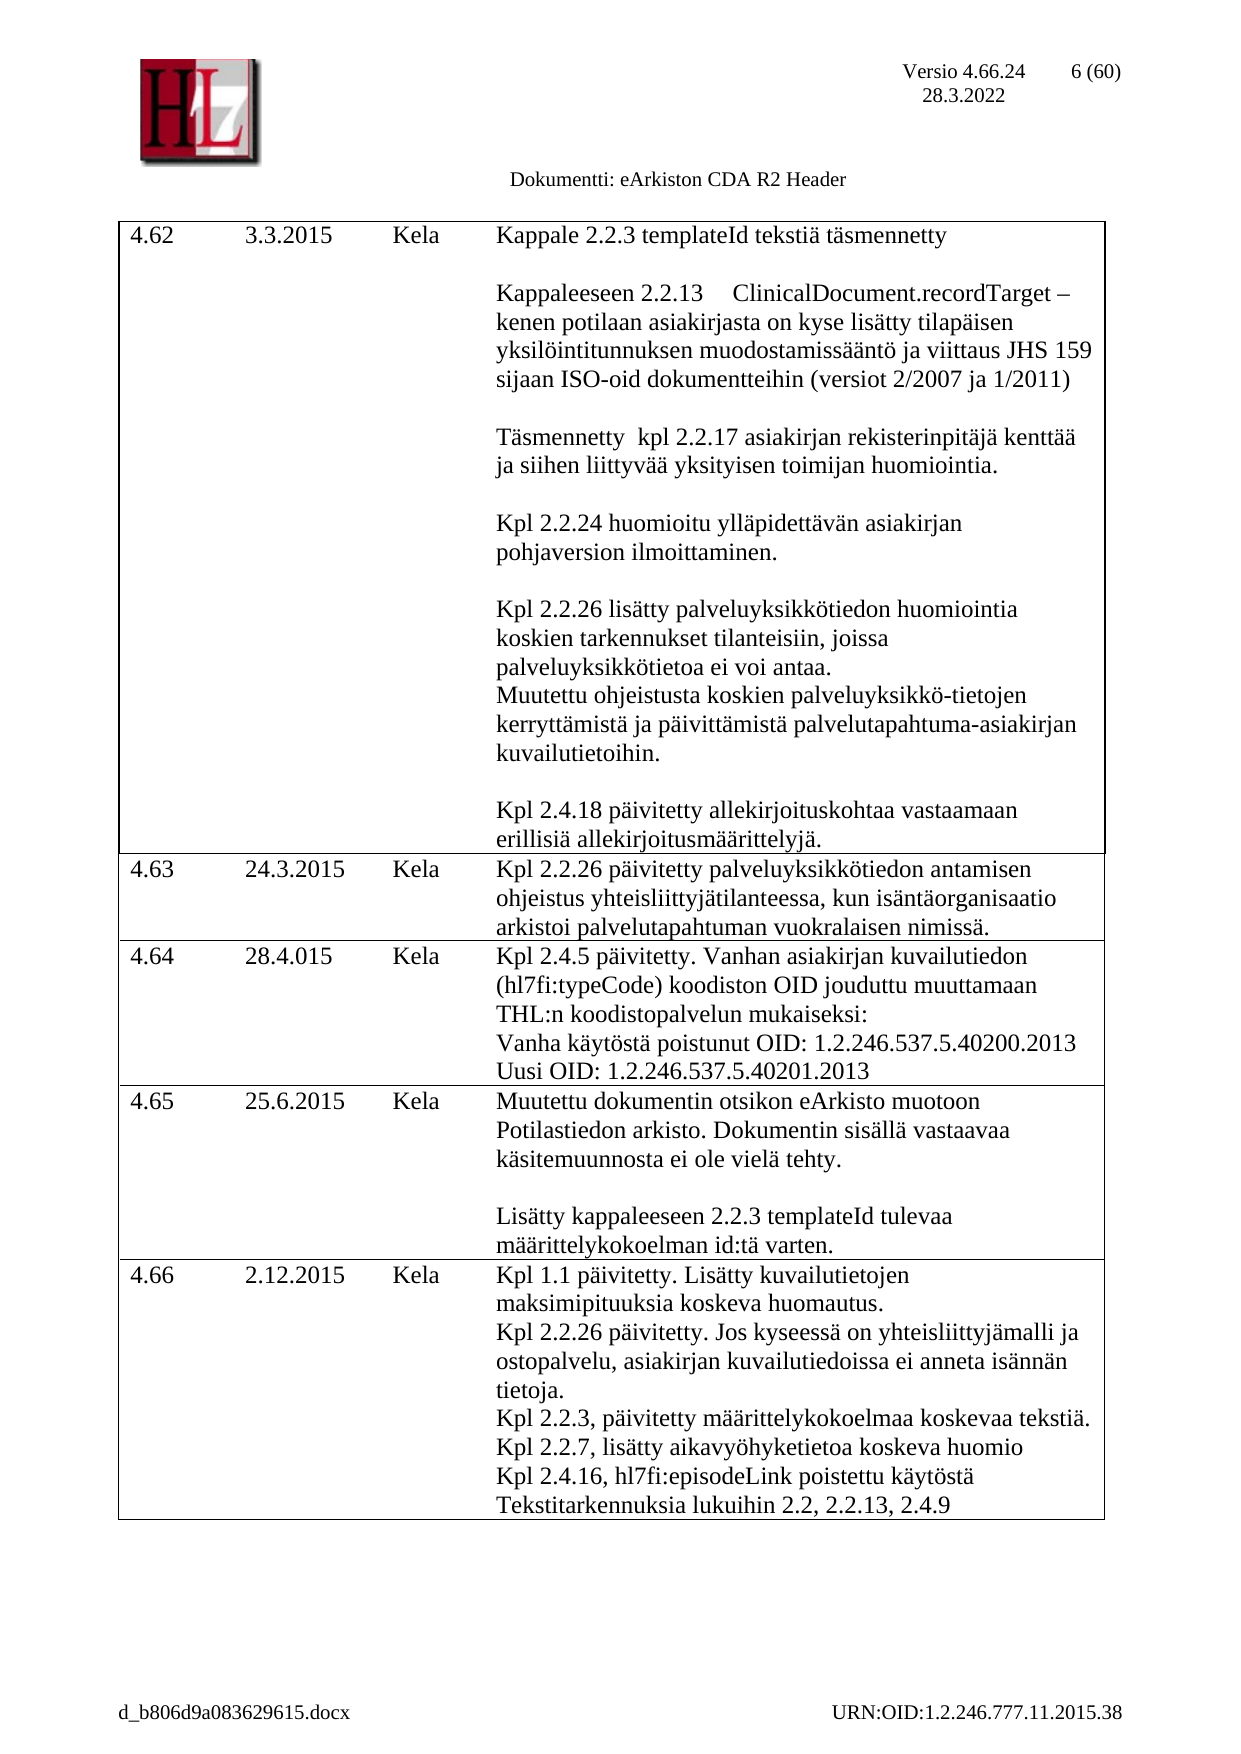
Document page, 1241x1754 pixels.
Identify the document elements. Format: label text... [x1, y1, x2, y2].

table_cell Kela [381, 222, 484, 853]
table_cell Kela [381, 1260, 484, 1518]
picture [140, 59, 263, 167]
table_cell 4.65 [119, 1086, 233, 1259]
table_cell 4.66 [119, 1260, 233, 1518]
table_cell 25.6.2015 [234, 1086, 381, 1259]
table_cell 3.3.2015 [234, 222, 381, 853]
table_cell 4.63 [119, 854, 233, 940]
table_cell Kpl 1.1 päivitetty. Lisätty kuvailutietojen maksimipituuksia koskeva huomautus. Kpl 2.2.26 päivitetty. Jos kyseessä on yhteisliittyjämalli ja ostopalvelu, asiakirjan kuvailutiedoissa ei anneta isännän tietoja. Kpl 2.2.3, päivitetty määrittelykokoelmaa koskevaa tekstiä. Kpl 2.2.7, lisätty aikavyöhyketietoa koskeva huomio Kpl 2.4.16, hl7fi:episodeLink poistettu käytöstä Tekstitarkennuksia lukuihin 2.2, 2.2.13, 2.4.9 [485, 1260, 1104, 1518]
table_cell Kpl 2.4.5 päivitetty. Vanhan asiakirjan kuvailutiedon (hl7fi:typeCode) koodiston OID jouduttu muuttamaan THL:n koodistopalvelun mukaiseksi: Vanha käytöstä poistunut OID: 1.2.246.537.5.40200.2013 Uusi OID: 1.2.246.537.5.40201.2013 [485, 941, 1104, 1085]
table_cell Muutettu dokumentin otsikon eArkisto muotoon Potilastiedon arkisto. Dokumentin sisällä vastaavaa käsitemuunnosta ei ole vielä tehty. Lisätty kappaleeseen 2.2.3 templateId tulevaa määrittelykokoelman id:tä varten. [485, 1086, 1104, 1259]
table_cell Kpl 2.2.26 päivitetty palveluyksikkötiedon antamisen ohjeistus yhteisliittyjätilanteessa, kun isäntäorganisaatio arkistoi palvelutapahtuman vuokralaisen nimissä. [485, 854, 1104, 940]
table_cell 2.12.2015 [234, 1260, 381, 1518]
table_cell 4.64 [119, 941, 233, 1085]
table_cell 24.3.2015 [234, 854, 381, 940]
table_cell Kappale 2.2.3 templateId tekstiä täsmennetty Kappaleeseen 2.2.13 ClinicalDocument.recordTarget – kenen potilaan asiakirjasta on kyse lisätty tilapäisen yksilöintitunnuksen muodostamissääntö ja viittaus JHS 159 sijaan ISO-oid dokumentteihin (versiot 2/2007 ja 1/2011) Täsmennetty kpl 2.2.17 asiakirjan rekisterinpitäjä kenttää ja siihen liittyvää yksityisen toimijan huomiointia. Kpl 2.2.24 huomioitu ylläpidettävän asiakirjan pohjaversion ilmoittaminen. Kpl 2.2.26 lisätty palveluyksikkötiedon huomiointia koskien tarkennukset tilanteisiin, joissa palveluyksikkötietoa ei voi antaa. Muutettu ohjeistusta koskien palveluyksikkö-tietojen kerryttämistä ja päivittämistä palvelutapahtuma-asiakirjan kuvailutietoihin. Kpl 2.4.18 päivitetty allekirjoituskohtaa vastaamaan erillisiä allekirjoitusmäärittelyjä. [485, 222, 1104, 853]
table_cell Kela [381, 854, 484, 940]
table_cell 28.4.015 [234, 941, 381, 1085]
table_cell 4.62 [120, 222, 233, 853]
table_cell Kela [381, 941, 484, 1085]
table_cell Kela [381, 1086, 484, 1259]
